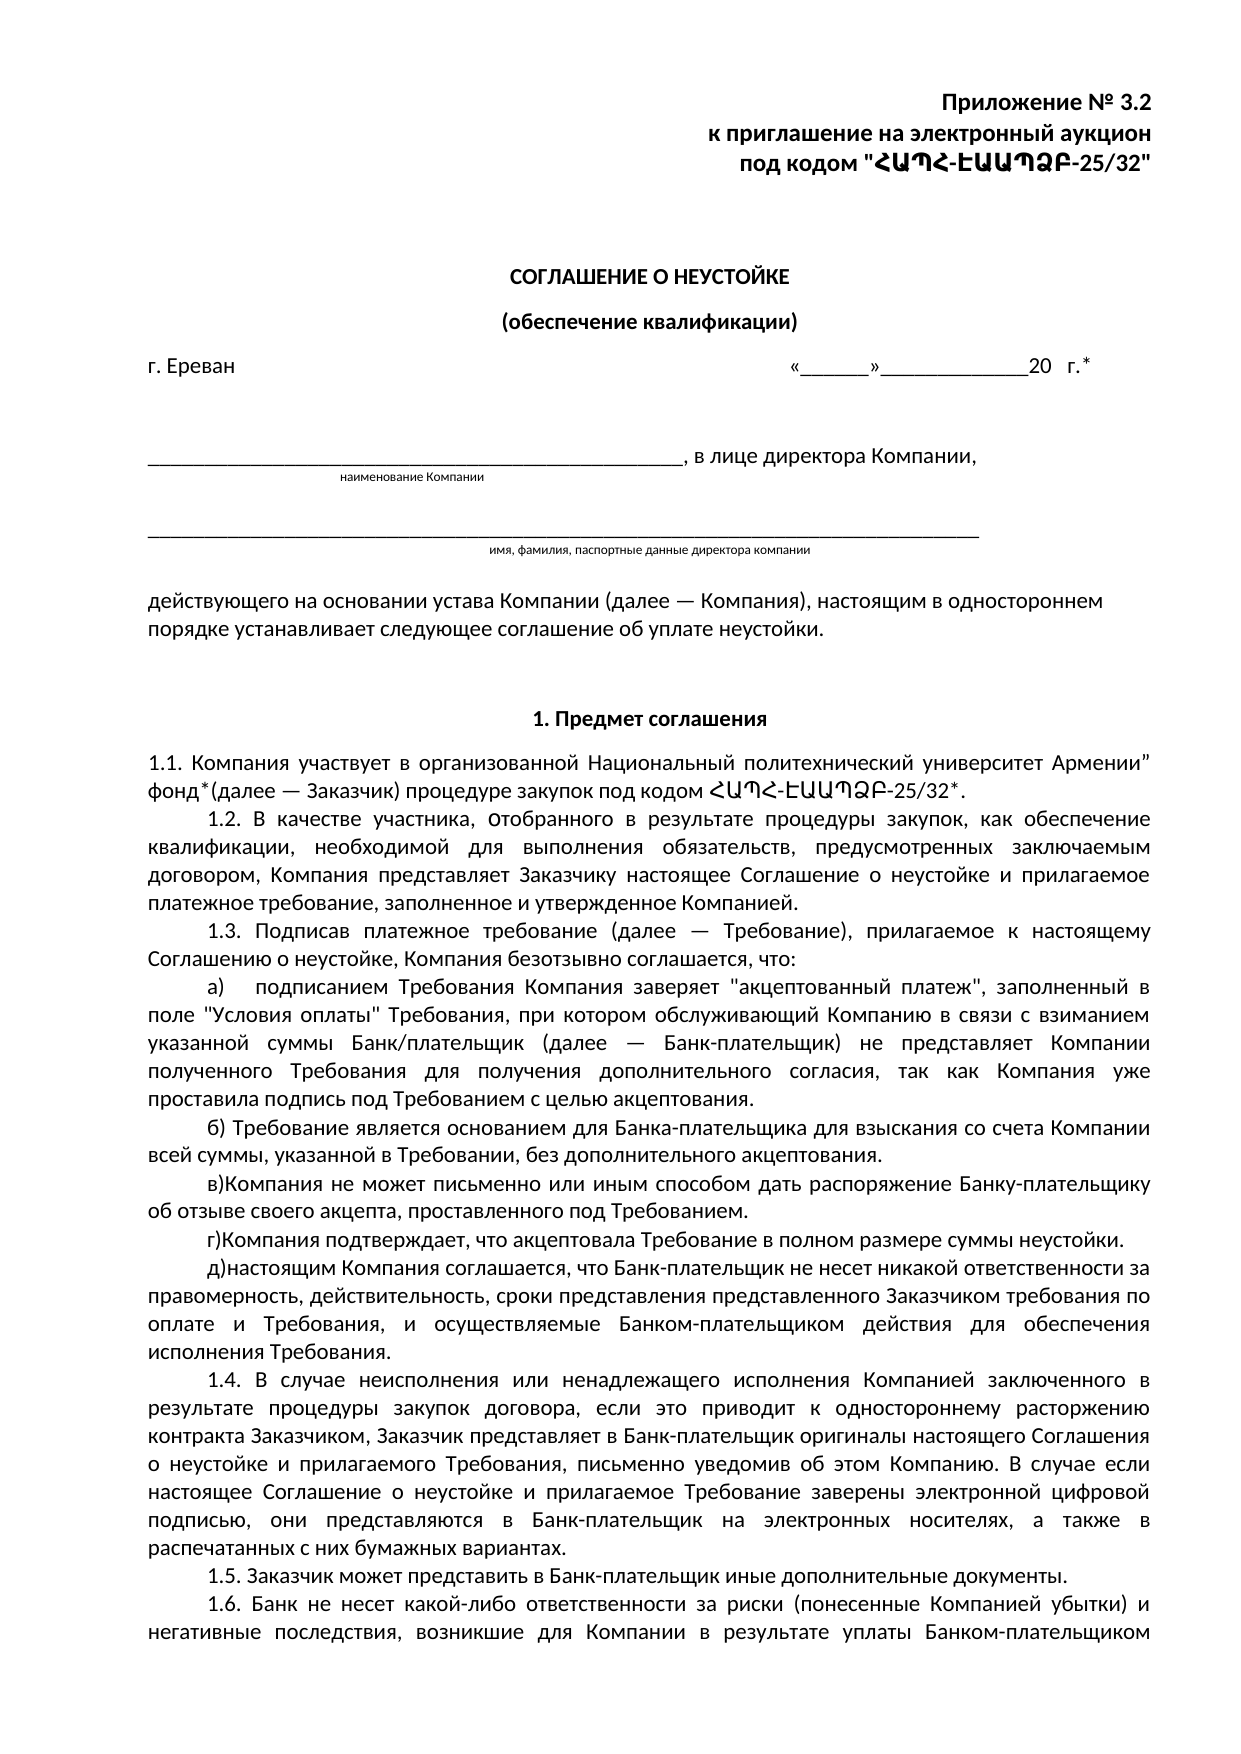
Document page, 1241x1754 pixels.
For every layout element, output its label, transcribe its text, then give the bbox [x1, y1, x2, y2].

text б) Требование является основанием для Банка-плательщика для взыскания со счета Компании всей суммы, указанной в Требовании, без дополнительного акцептования. [148, 1113, 1152, 1169]
text в)Компания не может письменно или иным способом дать распоряжение Банку-плательщику об отзыве своего акцепта, проставленного под Требованием. [148, 1169, 1152, 1225]
text _________________________________________________________________________ [148, 513, 1152, 542]
text к приглашение на электронный аукцион [177, 117, 1152, 147]
text _______________________________________________, в лице директора Компании, [148, 441, 1152, 469]
text 1.3. Подписав платежное требование (далее — Требование), прилагаемое к настоящему Соглашению о неустойке, Компания безотзывно соглашается, что: [148, 916, 1152, 972]
table_header «______»_____________20 г.* [635, 351, 1104, 396]
text 1.2. В качестве участника, օтобранного в результате процедуры закупок, как обеспечение квалификации, необходимой для выполнения обязательств, предусмотренных заключаемым договором, Kомпания представляет Заказчику настоящее Соглашение о неустойке и прилагаемое платежное требование, заполненное и утвержденное Компанией. [148, 804, 1152, 916]
text 1. Предмет соглашения [148, 704, 1152, 732]
text 1.4. В случае неисполнения или ненадлежащего исполнения Компанией заключенного в результате процедуры закупок договора, если это приводит к одностороннему расторжению контракта Заказчиком, Заказчик представляет в Банк-плательщик оригиналы настоящего Соглашения о неустойке и прилагаемого Требования, письменно уведомив об этом Компанию. В случае если настоящее Соглашение о неустойке и прилагаемое Требование заверены электронной цифровой подписью, они представляются в Банк-плательщик на электронных носителях, а также в распечатанных с них бумажных вариантах. [148, 1365, 1152, 1561]
text 1.1. Компания участвует в организованной Национальный политехнический университет Армении” фонд*(далее — Заказчик) процедуре закупок под кодом ՀԱՊՀ-ԷԱԱՊՁԲ-25/32*. [148, 748, 1152, 804]
text порядке устанавливает следующее соглашение об уплате неустойки. [148, 614, 1152, 642]
table_header г. Ереван [136, 351, 635, 396]
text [148, 1589, 1152, 1645]
text действующего на основании устава Компании (далее — Компания), настоящим в одностороннем [148, 586, 1152, 614]
text имя, фамилия, паспортные данные директора компании [148, 542, 1152, 569]
text наименование Компании [340, 469, 1152, 497]
text д)настоящим Компания соглашается, что Банк-плательщик не несет никакой ответственности за правомерность, действительность, сроки представления представленного Заказчиком требования по оплате и Требования, и осуществляемые Банком-плательщиком действия для обеспечения исполнения Требования. [148, 1253, 1152, 1365]
text (обеспечение квалификации) [148, 307, 1152, 335]
text а) подписанием Требования Компания заверяет "акцептованный платеж", заполненный в поле "Условия оплаты" Требования, при котором обслуживающий Компанию в связи с взиманием указанной суммы Банк/плательщик (далее — Банк-плательщик) не представляет Компании полученного Требования для получения дополнительного согласия, так как Компания уже проставила подпись под Требованием с целью акцептования. [148, 972, 1152, 1113]
text Приложение № 3.2 [148, 86, 1152, 117]
text г)Компания подтверждает, что акцептовала Требование в полном размере суммы неустойки. [148, 1225, 1152, 1253]
text под кодом "ՀԱՊՀ-ԷԱԱՊՁԲ-25/32" [177, 147, 1152, 178]
text 1.5. Заказчик может представить в Банк-плательщик иные дополнительные документы. [148, 1561, 1152, 1589]
text СОГЛАШЕНИЕ О НЕУСТОЙКЕ [148, 262, 1152, 290]
